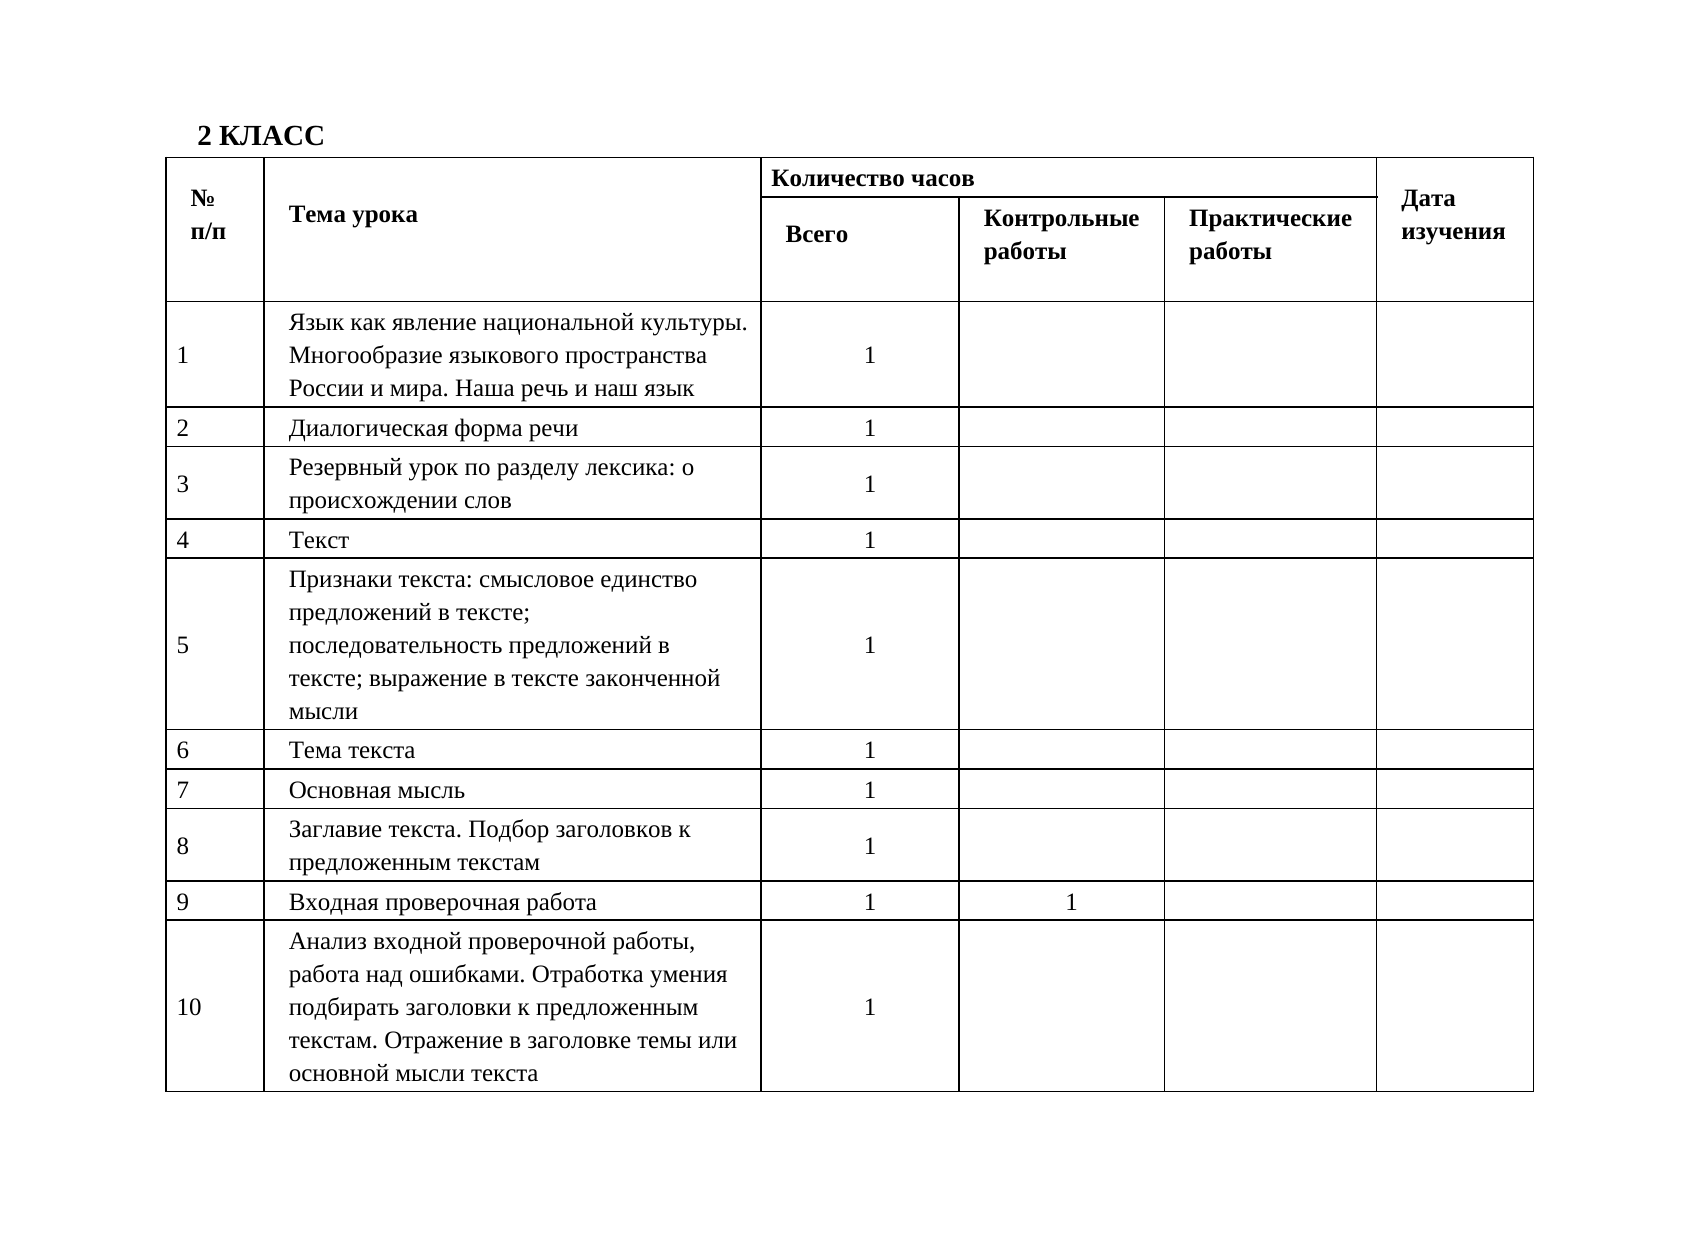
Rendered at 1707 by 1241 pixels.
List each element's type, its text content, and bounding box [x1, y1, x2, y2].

table_cell [1165, 520, 1376, 557]
table_cell [1377, 520, 1533, 557]
table_cell [1377, 809, 1533, 880]
table_cell [1377, 408, 1533, 446]
table_cell Всего [762, 198, 958, 301]
table_cell Тема текста [265, 730, 760, 768]
table_cell [1377, 730, 1533, 768]
table_cell 1 [762, 882, 958, 919]
table_cell Язык как явление национальной культуры. Многообразие языкового пространства России и мира. Наша речь и наш язык [265, 302, 760, 406]
table_cell 9 [167, 882, 263, 919]
table_cell 8 [167, 809, 263, 880]
table_cell Заглавие текста. Подбор заголовков к предложенным текстам [265, 809, 760, 880]
table_cell Резервный урок по разделу лексика: о происхождении слов [265, 447, 760, 518]
table_cell [1377, 882, 1533, 919]
table_cell Признаки текста: смысловое единство предложений в тексте; последовательность предложений в тексте; выражение в тексте законченной мысли [265, 559, 760, 729]
table_cell [1377, 447, 1533, 518]
table_cell [960, 302, 1164, 406]
table_cell [1165, 921, 1376, 1091]
table_cell [960, 809, 1164, 880]
table_cell 10 [167, 921, 263, 1091]
table_cell Контрольные работы [960, 198, 1164, 301]
table_header Дата изучения [1377, 158, 1533, 301]
table_cell 1 [762, 520, 958, 557]
text 2 КЛАСС [190, 118, 1618, 152]
table_cell [1377, 302, 1533, 406]
table_cell [1165, 559, 1376, 729]
table_cell [1165, 770, 1376, 807]
table_cell Текст [265, 520, 760, 557]
table_cell 1 [762, 770, 958, 807]
table_cell [1165, 882, 1376, 919]
table_cell 5 [167, 559, 263, 729]
table_cell [1165, 408, 1376, 446]
table_cell [1377, 559, 1533, 729]
table_header Тема урока [265, 158, 760, 301]
table_cell 1 [762, 730, 958, 768]
table_cell [1165, 730, 1376, 768]
table_cell Основная мысль [265, 770, 760, 807]
table_cell 1 [167, 302, 263, 406]
table_cell [960, 770, 1164, 807]
table_cell [960, 921, 1164, 1091]
table_cell 4 [167, 520, 263, 557]
table_cell 7 [167, 770, 263, 807]
table_cell 1 [762, 809, 958, 880]
table_header № п/п [167, 158, 263, 301]
table_cell [1165, 302, 1376, 406]
table_cell 1 [762, 921, 958, 1091]
table_cell [1165, 447, 1376, 518]
table_cell Входная проверочная работа [265, 882, 760, 919]
table_cell Диалогическая форма речи [265, 408, 760, 446]
table_cell [1377, 770, 1533, 807]
table_cell [960, 730, 1164, 768]
table_cell 1 [762, 302, 958, 406]
table_cell [960, 520, 1164, 557]
table_cell 1 [762, 447, 958, 518]
table_header Количество часов [762, 158, 1376, 196]
table_cell 1 [960, 882, 1164, 919]
table_cell Практические работы [1165, 198, 1376, 301]
table_cell [960, 408, 1164, 446]
table_cell 3 [167, 447, 263, 518]
table_cell [960, 447, 1164, 518]
table_cell 1 [762, 559, 958, 729]
table_cell 1 [762, 408, 958, 446]
table_cell [1165, 809, 1376, 880]
table_cell 2 [167, 408, 263, 446]
table_cell Анализ входной проверочной работы, работа над ошибками. Отработка умения подбирать заголовки к предложенным текстам. Отражение в заголовке темы или основной мысли текста [265, 921, 760, 1091]
table_cell [1377, 921, 1533, 1091]
table_cell [960, 559, 1164, 729]
table_cell 6 [167, 730, 263, 768]
